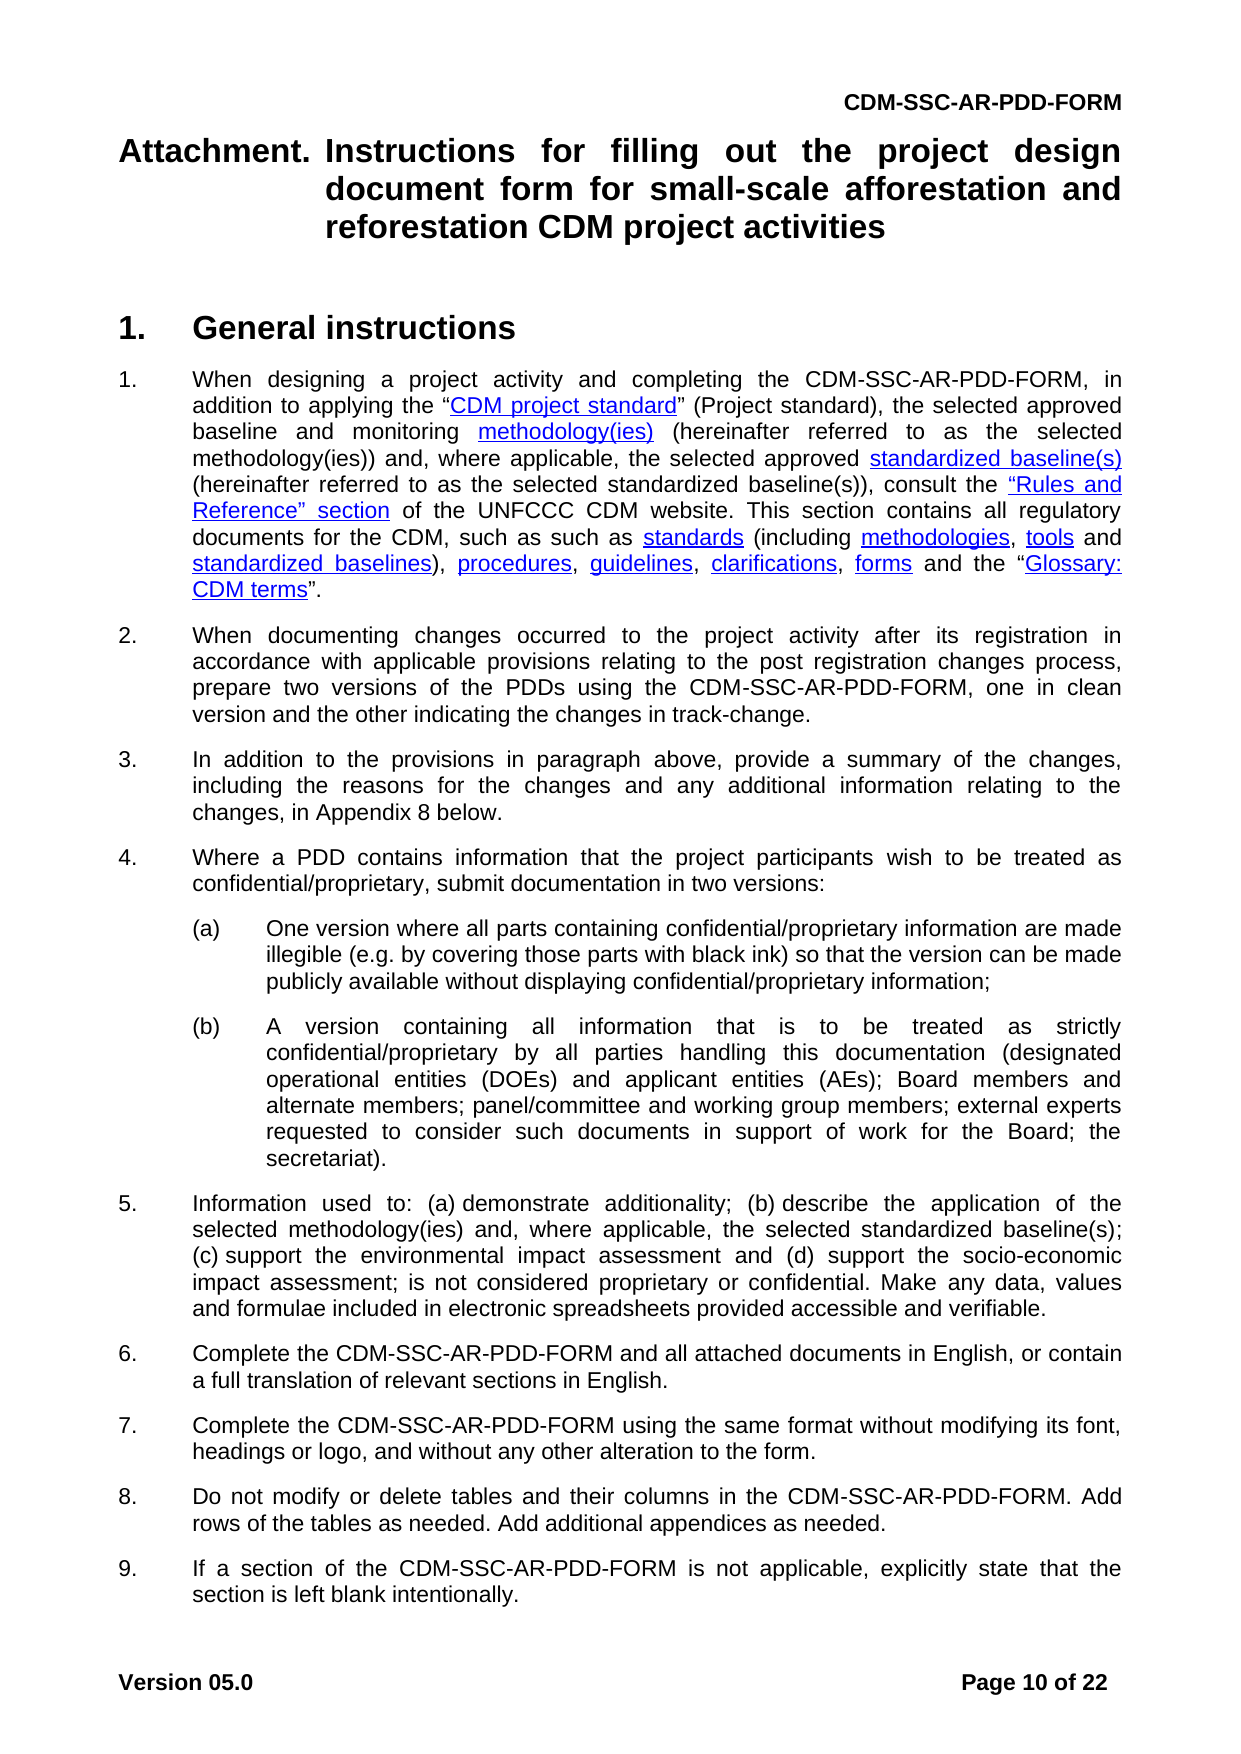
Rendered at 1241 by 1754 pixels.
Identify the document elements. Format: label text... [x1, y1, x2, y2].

text Do not modify or delete tables and their columns in the CDM-SSC-AR-PDD-FORM. Add rows of the tables as needed. Add additional appendices as needed. [118, 1483, 1122, 1536]
text If a section of the CDM-SSC-AR-PDD-FORM is not applicable, explicitly state that the section is left blank intentionally. [118, 1554, 1122, 1607]
text When designing a project activity and completing the CDM-SSC-AR-PDD-FORM, in addition to applying the “CDM project standard” (Project standard), the selected approved baseline and monitoring methodology(ies) (hereinafter referred to as the selected methodology(ies)) and, where applicable, the selected approved standardized baseline(s) (hereinafter referred to as the selected standardized baseline(s)), consult the “Rules and Reference” section of the UNFCCC CDM website. This section contains all regulatory documents for the CDM, such as such as standards (including methodologies, tools and standardized baselines), procedures, guidelines, clarifications, forms and the “Glossary: CDM terms”. [118, 366, 1122, 603]
text General instructions [118, 308, 1122, 347]
text In addition to the provisions in paragraph 2 above, provide a summary of the changes, including the reasons for the changes and any additional information relating to the changes, in Appendix 8 below. [118, 746, 1122, 825]
text Complete the CDM-SSC-AR-PDD-FORM using the same format without modifying its font, headings or logo, and without any other alteration to the form. [118, 1412, 1122, 1464]
text When documenting changes occurred to the project activity after its registration in accordance with applicable provisions relating to the post registration changes process, prepare two versions of the PDDs using the CDM-SSC-AR-PDD-FORM, one in clean version and the other indicating the changes in track-change. [118, 622, 1122, 727]
text A version containing all information that is to be treated as strictly confidential/proprietary by all parties handling this documentation (designated operational entities (DOEs) and applicant entities (AEs); Board members and alternate members; panel/committee and working group members; external experts requested to consider such documents in support of work for the Board; the secretariat). [192, 1013, 1122, 1171]
text Where a PDD contains information that the project participants wish to be treated as confidential/proprietary, submit documentation in two versions: [118, 843, 1122, 896]
text Information used to: (a) demonstrate additionality; (b) describe the application of the selected methodology(ies) and, where applicable, the selected standardized baseline(s); (c) support the environmental impact assessment and (d) support the socio-economic impact assessment; is not considered proprietary or confidential. Make any data, values and formulae included in electronic spreadsheets provided accessible and verifiable. [118, 1190, 1122, 1321]
text One version where all parts containing confidential/proprietary information are made illegible (e.g. by covering those parts with black ink) so that the version can be made publicly available without displaying confidential/proprietary information; [192, 915, 1122, 994]
title Attachment. Instructions for filling out the project design document form for small-scale afforestation and reforestation CDM project activities [118, 131, 1122, 246]
text Complete the CDM-SSC-AR-PDD-FORM and all attached documents in English, or contain a full translation of relevant sections in English. [118, 1340, 1122, 1393]
